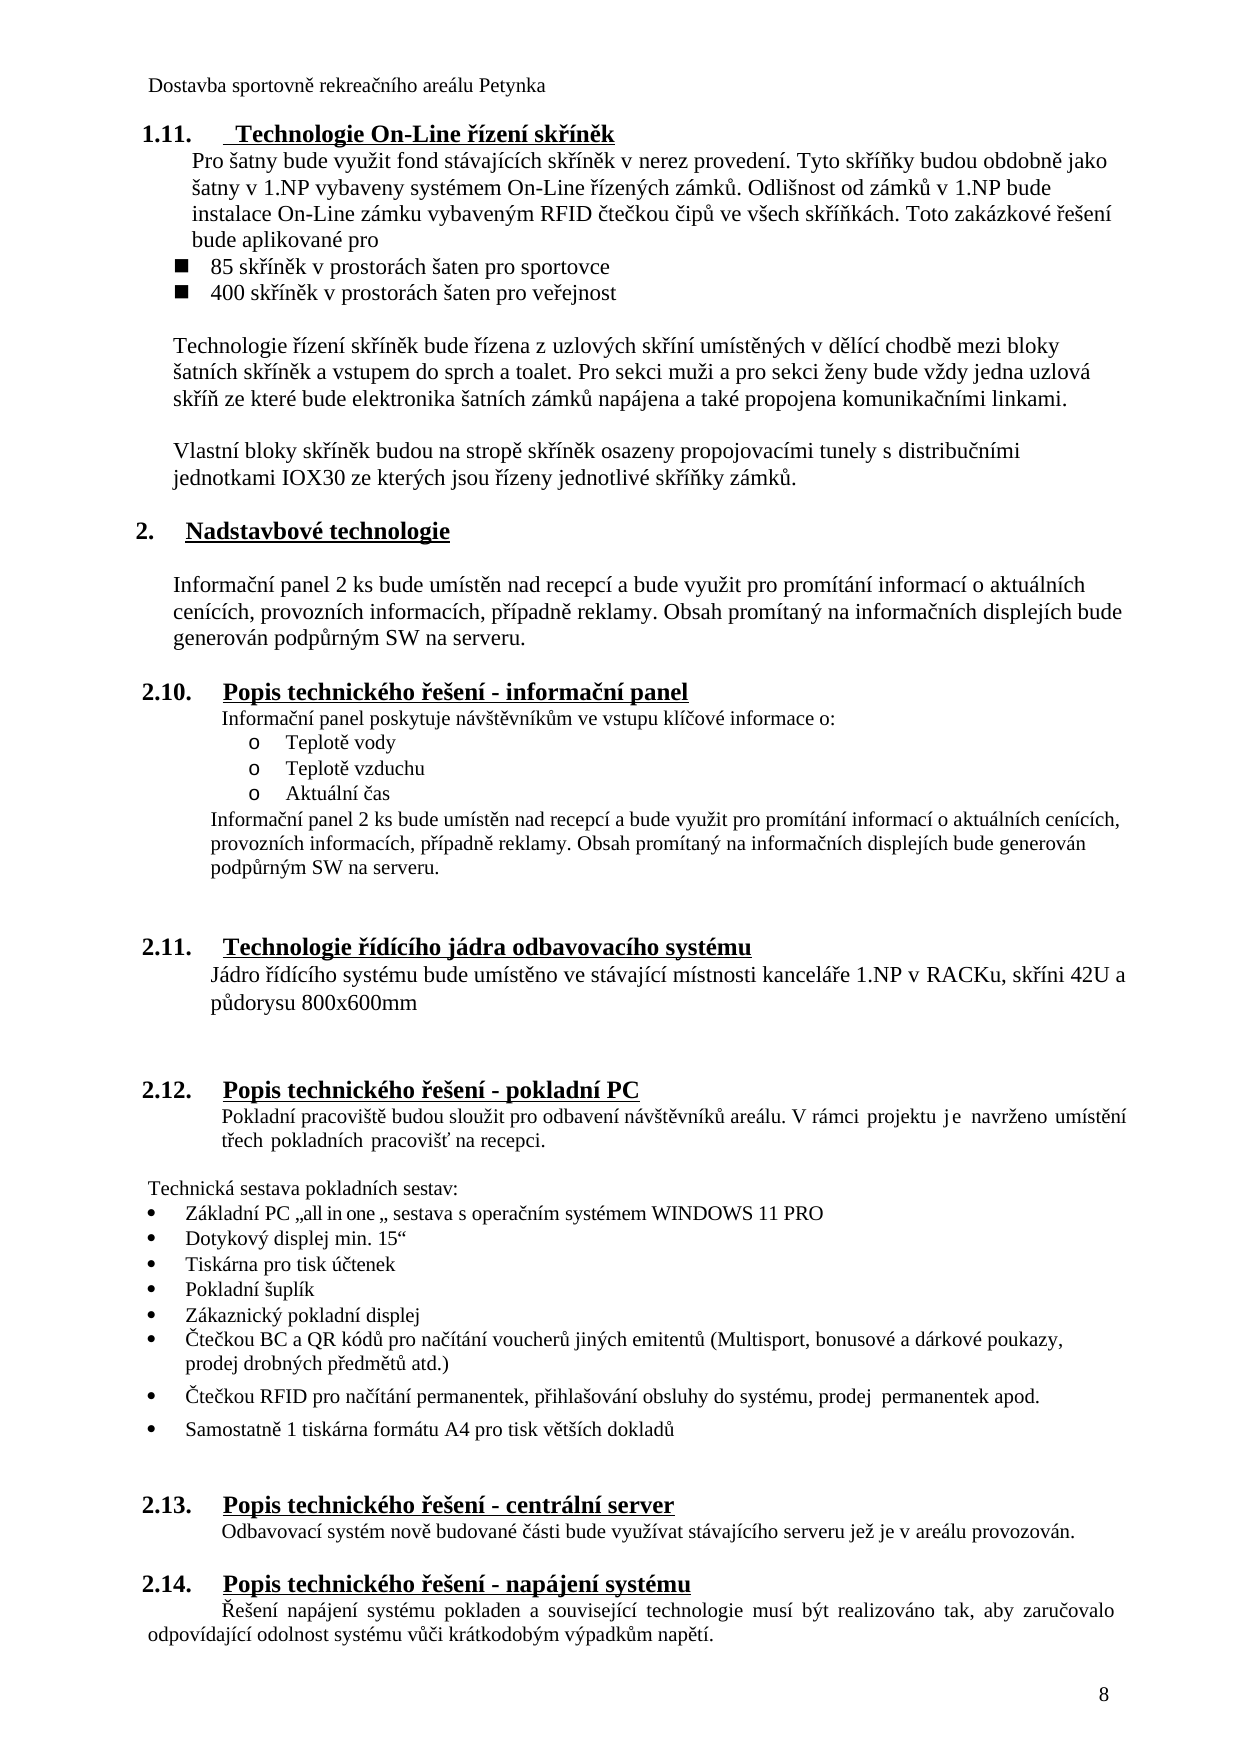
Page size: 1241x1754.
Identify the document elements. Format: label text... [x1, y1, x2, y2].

text Vlastní bloky skříněk budou na stropě skříněk osazeny propojovacími tunely s distribučními jednotkami IOX30 ze kterých jsou řízeny jednotlivé skříňky zámků. [173, 437, 1128, 490]
text Odbavovací systém nově budované části bude využívat stávajícího serveru jež je v areálu provozován. [148, 1518, 1117, 1543]
subtitle Technologie řídícího jádra odbavovacího systému [142, 932, 1128, 961]
text Řešení napájení systému pokladen a související technologie musí být realizováno tak, aby zaručovalo odpovídající odolnost systému vůči krátkodobým výpadkům napětí. [148, 1598, 1115, 1646]
list Teplotě vody [248, 730, 1116, 756]
list Tiskárna pro tisk účtenek [148, 1251, 1128, 1276]
list Čtečkou BC a QR kódů pro načítání voucherů jiných emitentů (Multisport, bonusové a dárkové poukazy, prodej drobných předmětů atd.) [148, 1327, 1116, 1375]
text Technologie řízení skříněk bude řízena z uzlových skříní umístěných v dělící chodbě mezi bloky šatních skříněk a vstupem do sprch a toalet. Pro sekci muži a pro sekci ženy bude vždy jedna uzlová skříň ze které bude elektronika šatních zámků napájena a také propojena komunikačními linkami. [173, 332, 1128, 411]
subtitle Popis technického řešení - pokladní PC [142, 1076, 1128, 1104]
list Čtečkou RFID pro načítání permanentek, přihlašování obsluhy do systému, prodej permanentek apod. [148, 1385, 1115, 1408]
text Jádro řídícího systému bude umístěno ve stávající místnosti kanceláře 1.NP v RACKu, skříni 42U a půdorysu 800x600mm [210, 961, 1128, 1016]
text Pro šatny bude využit fond stávajících skříněk v nerez provedení. Tyto skříňky budou obdobně jako šatny v 1.NP vybaveny systémem On-Line řízených zámků. Odlišnost od zámků v 1.NP bude instalace On-Line zámku vybaveným RFID čtečkou čipů ve všech skříňkách. Toto zakázkové řešení bude aplikované pro [192, 147, 1128, 253]
text Informační panel 2 ks bude umístěn nad recepcí a bude využit pro promítání informací o aktuálních cenících, provozních informacích, případně reklamy. Obsah promítaný na informačních displejích bude generován podpůrným SW na serveru. [173, 572, 1128, 651]
list Pokladní šuplík [148, 1276, 1128, 1302]
subtitle Nadstavbové technologie [135, 516, 1128, 545]
subtitle Technologie On-Line řízení skříněk [142, 119, 1128, 147]
subtitle Popis technického řešení - centrální server [142, 1490, 1128, 1518]
list Samostatně 1 tiskárna formátu A4 pro tisk větších dokladů [148, 1418, 1115, 1441]
text Informační panel poskytuje návštěvníkům ve vstupu klíčové informace o: [148, 706, 1116, 730]
subtitle Popis technického řešení - informační panel [142, 677, 1128, 706]
text Pokladní pracoviště budou sloužit pro odbavení návštěvníků areálu. V rámci projektu je navrženo umístění třech pokladních pracovišť na recepci. [221, 1104, 1128, 1152]
subtitle Popis technického řešení - napájení systému [142, 1569, 1128, 1598]
text Technická sestava pokladních sestav: [148, 1176, 1128, 1200]
list 400 skříněk v prostorách šaten pro veřejnost [173, 279, 1128, 306]
list Teplotě vzduchu [248, 756, 1116, 781]
list Zákaznický pokladní displej [148, 1302, 1128, 1327]
list Základní PC „all in one „ sestava s operačním systémem WINDOWS 11 PRO [148, 1200, 1128, 1225]
list Aktuální čas [248, 781, 1116, 807]
list 85 skříněk v prostorách šaten pro sportovce [173, 253, 1128, 279]
text Informační panel 2 ks bude umístěn nad recepcí a bude využit pro promítání informací o aktuálních cenících, provozních informacích, případně reklamy. Obsah promítaný na informačních displejích bude generován podpůrným SW na serveru. [210, 807, 1128, 879]
list Dotykový displej min. 15“ [148, 1225, 1128, 1251]
